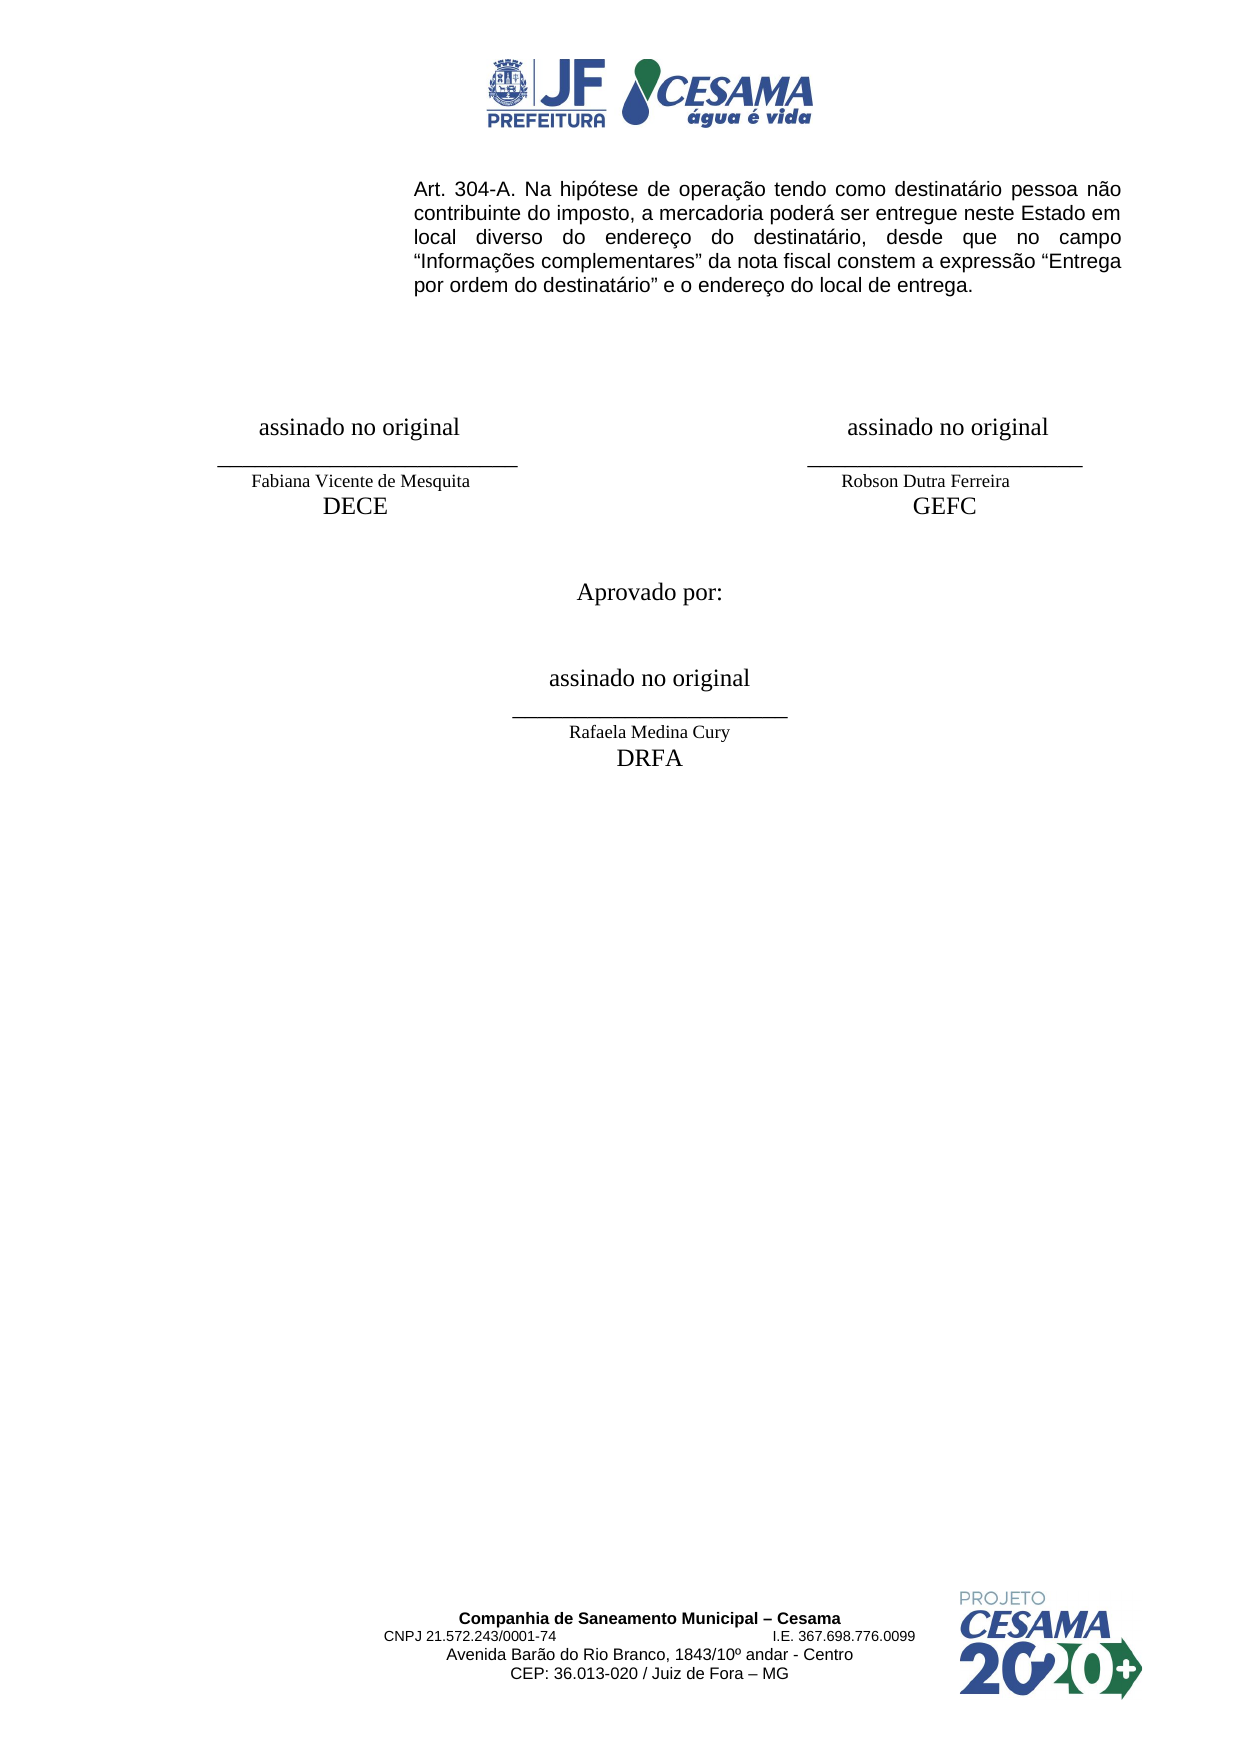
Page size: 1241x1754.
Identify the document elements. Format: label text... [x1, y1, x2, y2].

text assinado no original assinado no original [177, 412, 1122, 441]
text DRFA [177, 743, 1122, 771]
text Rafaela Medina Cury [177, 721, 1122, 743]
text Art. 304-A. Na hipótese de operação tendo como destinatário pessoa não contribuinte do imposto, a mercadoria poderá ser entregue neste Estado em local diverso do endereço do destinatário, desde que no campo “Informações complementares” da nota fiscal constem a expressão “Entrega por ordem do destinatário” e o endereço do local de entrega. [413, 177, 1122, 297]
text ________________________ ______________________ [177, 441, 1122, 469]
text Fabiana Vicente de Mesquita Robson Dutra Ferreira [177, 469, 1122, 491]
picture [959, 1591, 1143, 1700]
picture [486, 59, 813, 128]
text DECE GEFC [177, 491, 1122, 520]
text Aprovado por: [177, 577, 1122, 606]
text assinado no original [177, 663, 1122, 692]
text ______________________ [177, 692, 1122, 721]
